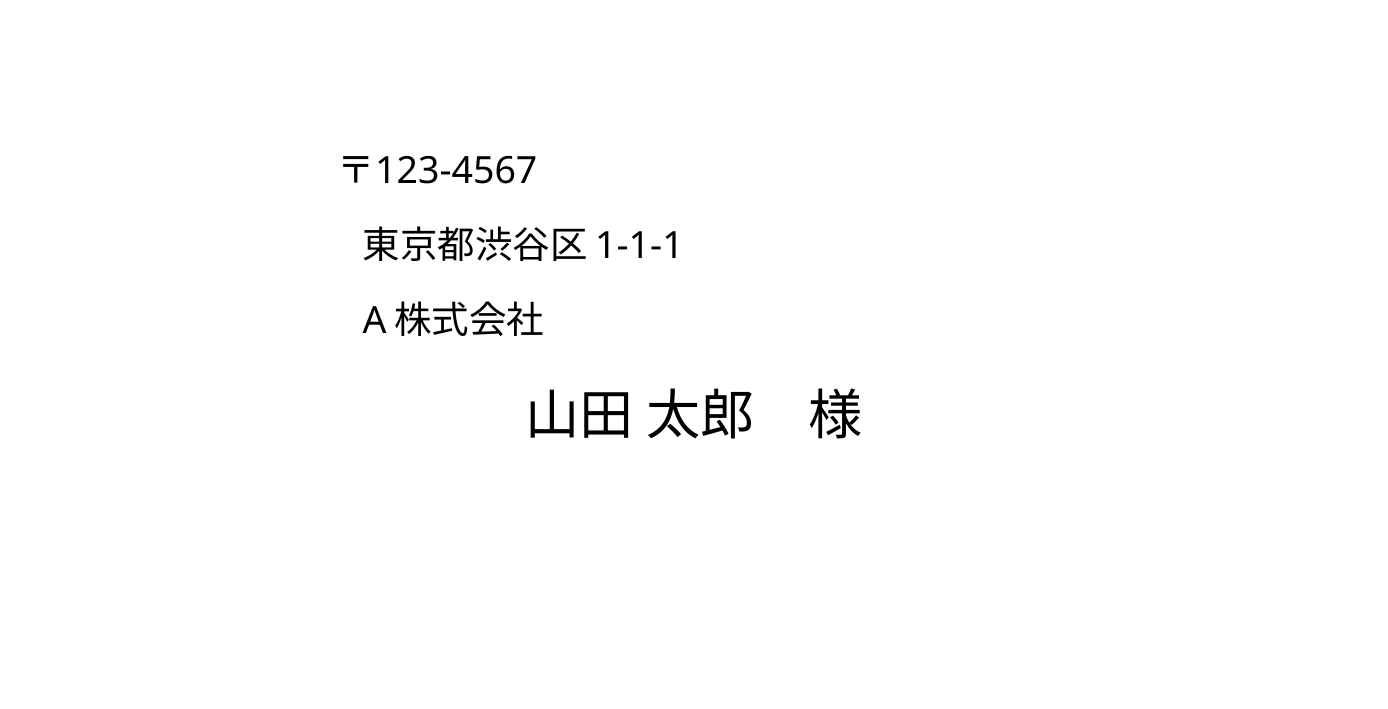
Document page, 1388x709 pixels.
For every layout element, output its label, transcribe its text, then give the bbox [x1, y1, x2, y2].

text A株式会社 [75, 279, 1313, 354]
text 東京都渋谷区1-1-1 [75, 204, 1313, 279]
text 〒123-4567 [75, 129, 1313, 204]
text 山田 太郎 様 [75, 354, 1313, 467]
